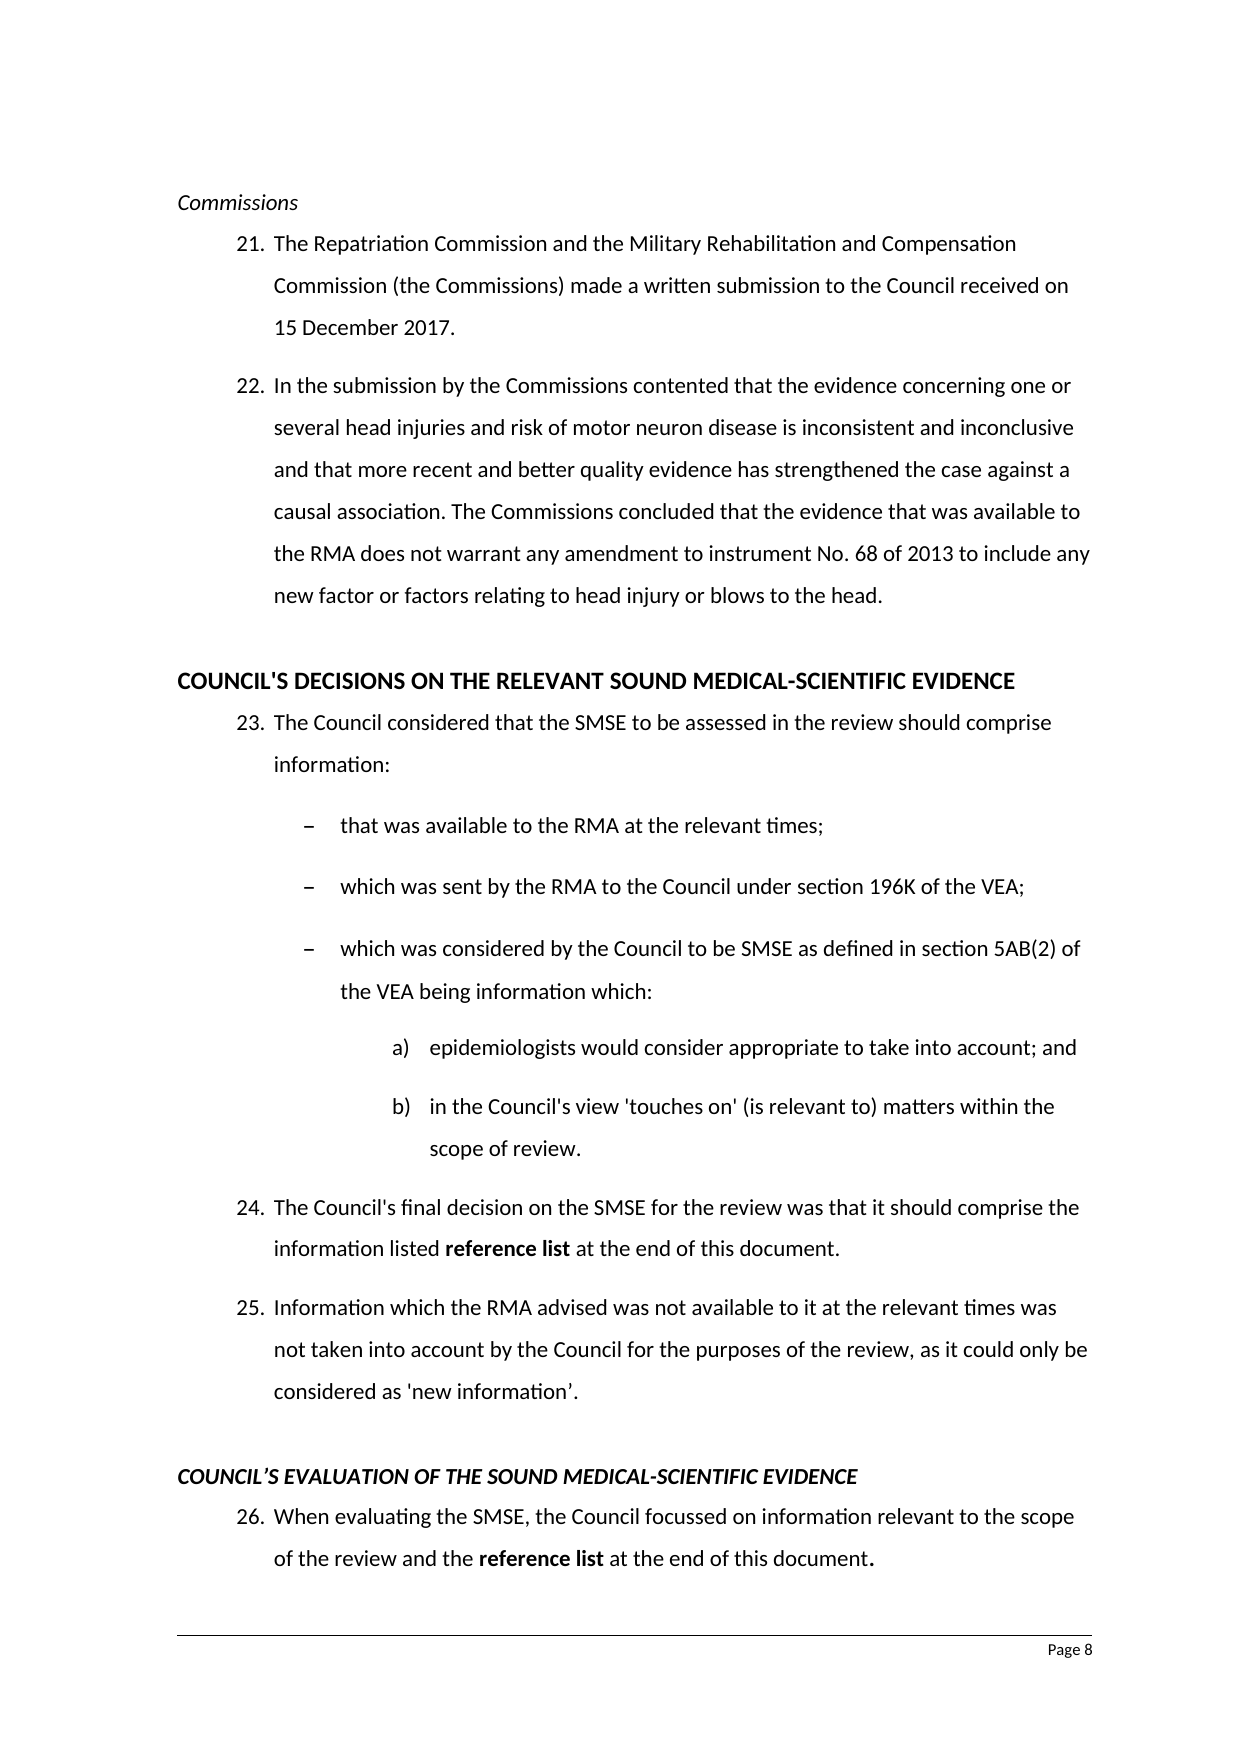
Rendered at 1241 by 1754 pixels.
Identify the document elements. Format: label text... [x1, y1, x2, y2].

text that was available to the RMA at the relevant times; [303, 809, 1092, 840]
text epidemiologists would consider appropriate to take into account; and [392, 1033, 1092, 1061]
text The Council considered that the SMSE to be assessed in the review should comprise information: [236, 708, 1092, 778]
text in the Council's view 'touches on' (is relevant to) matters within the scope of review. [392, 1092, 1092, 1162]
text The Repatriation Commission and the Military Rehabilitation and Compensation Commission (the Commissions) made a written submission to the Council received on 15 December 2017. [236, 229, 1092, 341]
text When evaluating the SMSE, the Council focussed on information relevant to the scope of the review and the reference list at the end of this document. [236, 1502, 1092, 1572]
text which was sent by the RMA to the Council under section 196K of the VEA; [303, 870, 1092, 901]
text The Council's final decision on the SMSE for the review was that it should comprise the information listed reference list at the end of this document. [236, 1193, 1092, 1263]
subtitle Commissions [177, 187, 1092, 216]
text Information which the RMA advised was not available to it at the relevant times was not taken into account by the Council for the purposes of the review, as it could only be considered as 'new information’. [236, 1293, 1092, 1405]
subtitle COUNCIL'S DECISIONS ON THE RELEVANT SOUND MEDICAL-SCIENTIFIC EVIDENCE [177, 665, 1092, 696]
text In the submission by the Commissions contented that the evidence concerning one or several head injuries and risk of motor neuron disease is inconsistent and inconclusive and that more recent and better quality evidence has strengthened the case against a causal association. The Commissions concluded that the evidence that was available to the RMA does not warrant any amendment to instrument No. 68 of 2013 to include any new factor or factors relating to head injury or blows to the head. [236, 371, 1092, 609]
text which was considered by the Council to be SMSE as defined in section 5AB(2) of the VEA being information which: [303, 932, 1092, 1005]
subtitle COUNCIL’S EVALUATION OF THE SOUND MEDICAL-SCIENTIFIC EVIDENCE [177, 1461, 1092, 1490]
